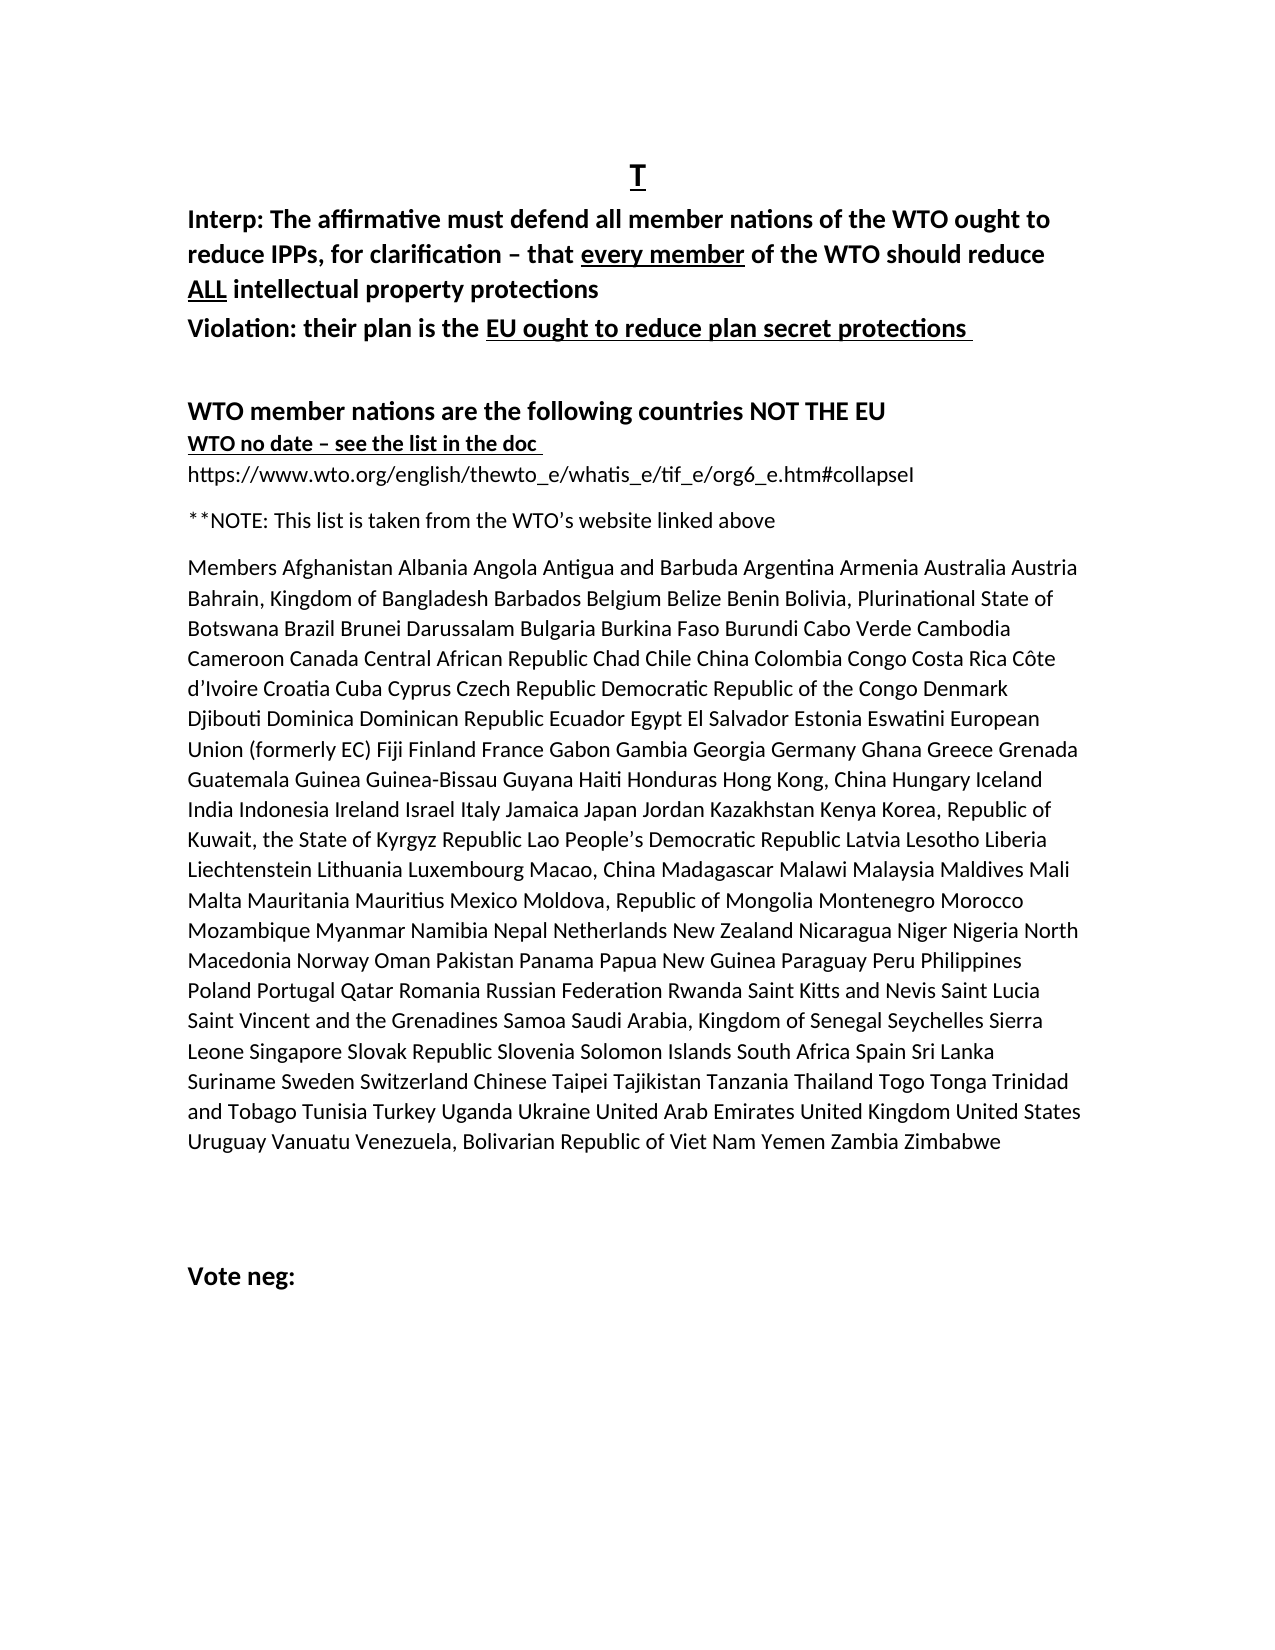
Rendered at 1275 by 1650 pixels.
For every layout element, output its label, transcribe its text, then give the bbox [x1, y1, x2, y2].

text **NOTE: This list is taken from the WTO’s website linked above [187, 507, 1087, 535]
text Interp: The affirmative must defend all member nations of the WTO ought to reduce IPPs, for clarification – that every member of the WTO should reduce ALL intellectual property protections [187, 202, 1087, 305]
subtitle Violation: their plan is the EU ought to reduce plan secret protections [187, 311, 1087, 344]
text Members Afghanistan Albania Angola Antigua and Barbuda Argentina Armenia Australia Austria Bahrain, Kingdom of Bangladesh Barbados Belgium Belize Benin Bolivia, Plurinational State of Botswana Brazil Brunei Darussalam Bulgaria Burkina Faso Burundi Cabo Verde Cambodia Cameroon Canada Central African Republic Chad Chile China Colombia Congo Costa Rica Côte d’Ivoire Croatia Cuba Cyprus Czech Republic Democratic Republic of the Congo Denmark Djibouti Dominica Dominican Republic Ecuador Egypt El Salvador Estonia Eswatini European Union (formerly EC) Fiji Finland France Gabon Gambia Georgia Germany Ghana Greece Grenada Guatemala Guinea Guinea-Bissau Guyana Haiti Honduras Hong Kong, China Hungary Iceland India Indonesia Ireland Israel Italy Jamaica Japan Jordan Kazakhstan Kenya Korea, Republic of Kuwait, the State of Kyrgyz Republic Lao People’s Democratic Republic Latvia Lesotho Liberia Liechtenstein Lithuania Luxembourg Macao, China Madagascar Malawi Malaysia Maldives Mali Malta Mauritania Mauritius Mexico Moldova, Republic of Mongolia Montenegro Morocco Mozambique Myanmar Namibia Nepal Netherlands New Zealand Nicaragua Niger Nigeria North Macedonia Norway Oman Pakistan Panama Papua New Guinea Paraguay Peru Philippines Poland Portugal Qatar Romania Russian Federation Rwanda Saint Kitts and Nevis Saint Lucia Saint Vincent and the Grenadines Samoa Saudi Arabia, Kingdom of Senegal Seychelles Sierra Leone Singapore Slovak Republic Slovenia Solomon Islands South Africa Spain Sri Lanka Suriname Sweden Switzerland Chinese Taipei Tajikistan Tanzania Thailand Togo Tonga Trinidad and Tobago Tunisia Turkey Uganda Ukraine United Arab Emirates United Kingdom United States Uruguay Vanuatu Venezuela, Bolivarian Republic of Viet Nam Yemen Zambia Zimbabwe [187, 553, 1087, 1156]
text Vote neg: [187, 1259, 1087, 1292]
text WTO no date – see the list in the doc https://www.wto.org/english/thewto_e/whatis_e/tif_e/org6_e.htm#collapseI [187, 429, 1087, 488]
subtitle T [187, 154, 1087, 195]
subtitle WTO member nations are the following countries NOT THE EU [187, 394, 1087, 427]
